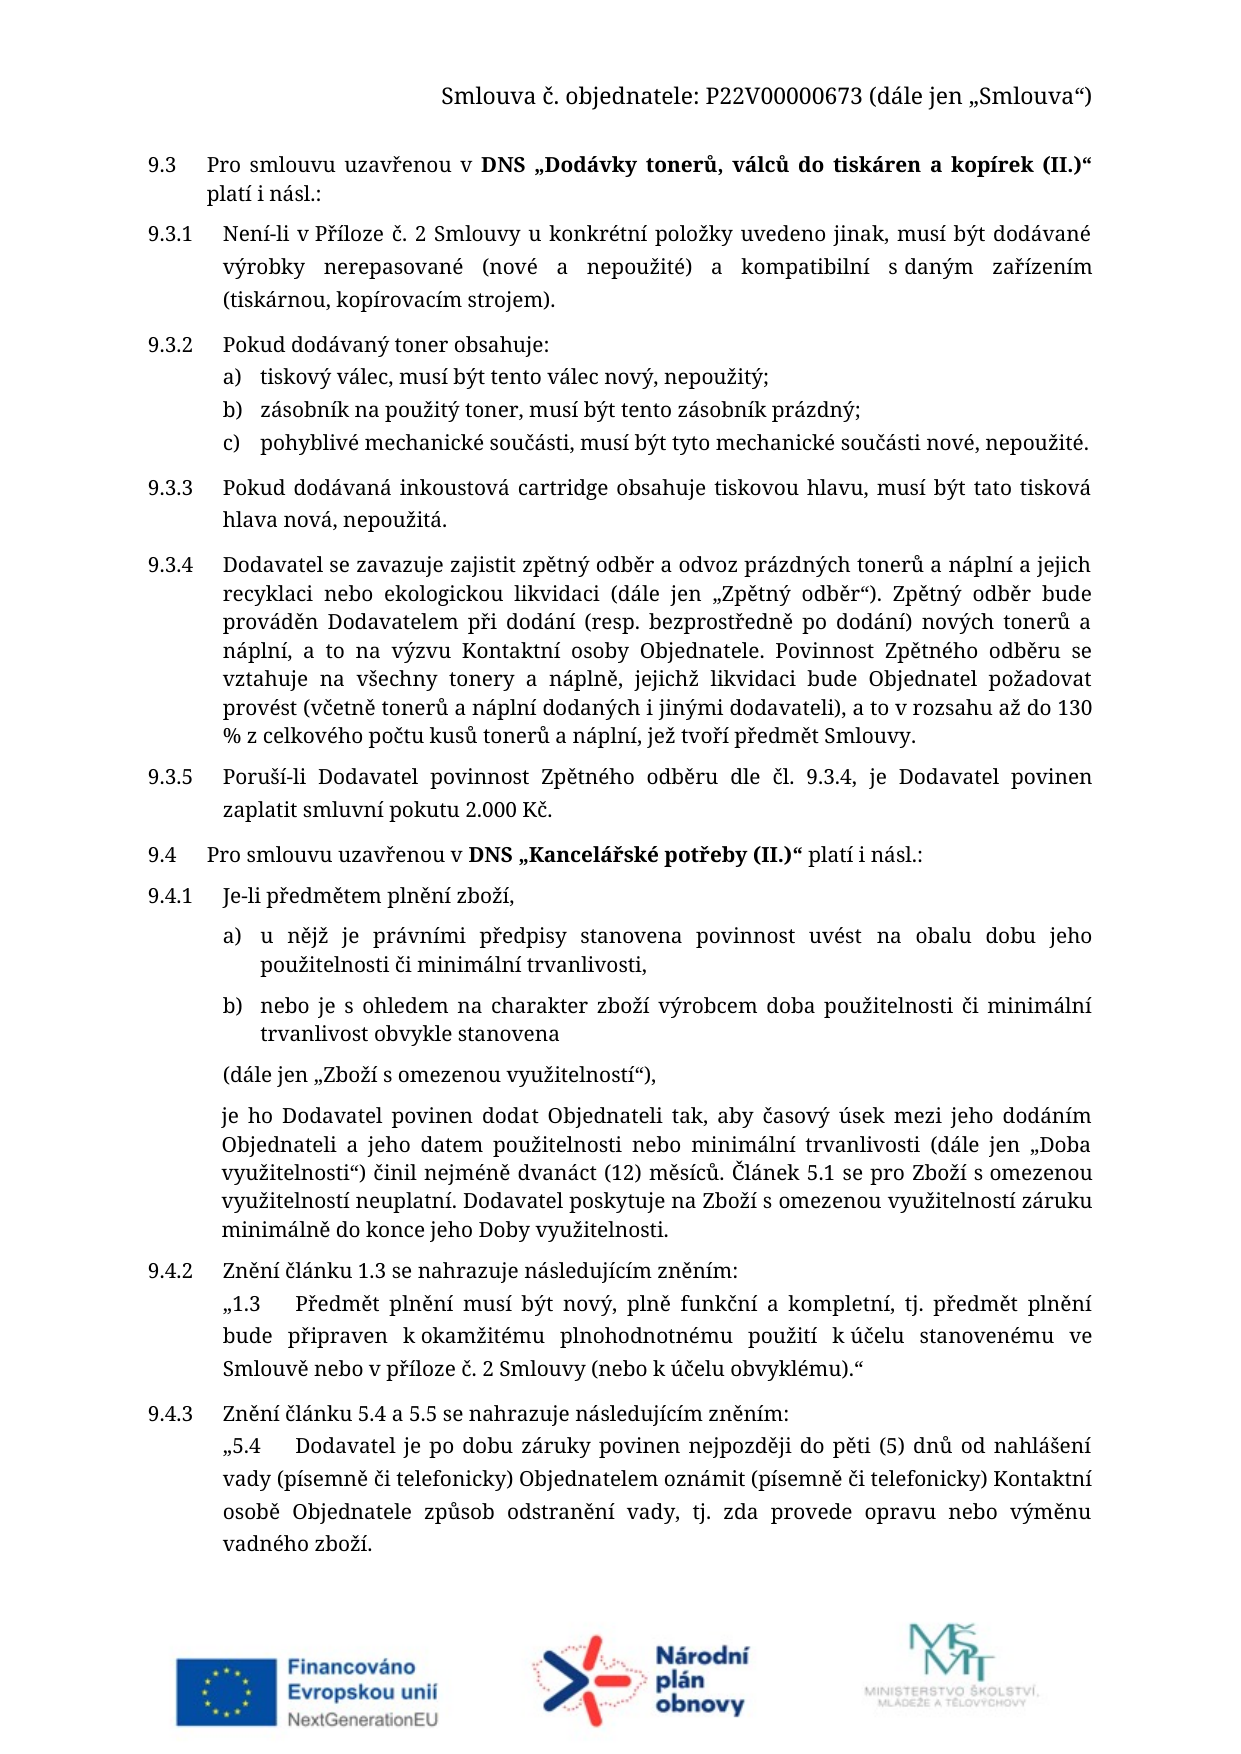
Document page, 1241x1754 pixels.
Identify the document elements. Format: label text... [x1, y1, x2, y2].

picture [147, 1577, 1093, 1754]
list Je-li předmětem plnění zboží, [148, 881, 1093, 909]
list Pokud dodávaná inkoustová cartridge obsahuje tiskovou hlavu, musí být tato tisková hlava nová, nepoužitá. [148, 473, 1093, 534]
list Znění článku 1.3 se nahrazuje následujícím zněním: [148, 1256, 1093, 1284]
list Není-li v Příloze č. 2 Smlouvy u konkrétní položky uvedeno jinak, musí být dodávané výrobky nerepasované (nové a nepoužité) a kompatibilní s daným zařízením (tiskárnou, kopírovacím strojem). [148, 219, 1093, 313]
list „1.3 Předmět plnění musí být nový, plně funkční a kompletní, tj. předmět plnění bude připraven k okamžitému plnohodnotnému použití k účelu stanovenému ve Smlouvě nebo v příloze č. 2 Smlouvy (nebo k účelu obvyklému).“ [223, 1289, 1093, 1382]
list Pro smlouvu uzavřenou v DNS „Kancelářské potřeby (II.)“ platí i násl.: [148, 840, 1093, 868]
list tiskový válec, musí být tento válec nový, nepoužitý; [223, 362, 1093, 391]
list zásobník na použitý toner, musí být tento zásobník prázdný; [223, 395, 1093, 423]
list nebo je s ohledem na charakter zboží výrobcem doba použitelnosti či minimální trvanlivost obvykle stanovena [223, 991, 1093, 1048]
list Dodavatel se zavazuje zajistit zpětný odběr a odvoz prázdných tonerů a náplní a jejich recyklaci nebo ekologickou likvidaci (dále jen „Zpětný odběr“). Zpětný odběr bude prováděn Dodavatelem při dodání (resp. bezprostředně po dodání) nových tonerů a náplní, a to na výzvu Kontaktní osoby Objednatele. Povinnost Zpětného odběru se vztahuje na všechny tonery a náplně, jejichž likvidaci bude Objednatel požadovat provést (včetně tonerů a náplní dodaných i jinými dodavateli), a to v rozsahu až do 130 % z celkového počtu kusů tonerů a náplní, jež tvoří předmět Smlouvy. [148, 551, 1093, 749]
text je ho Dodavatel povinen dodat Objednateli tak, aby časový úsek mezi jeho dodáním Objednateli a jeho datem použitelnosti nebo minimální trvanlivosti (dále jen „Doba využitelnosti“) činil nejméně dvanáct (12) měsíců. Článek 5.1 se pro Zboží s omezenou využitelností neuplatní. Dodavatel poskytuje na Zboží s omezenou využitelností záruku minimálně do konce jeho Doby využitelnosti. [221, 1101, 1093, 1243]
list „5.4 Dodavatel je po dobu záruky povinen nejpozději do pěti (5) dnů od nahlášení vady (písemně či telefonicky) Objednatelem oznámit (písemně či telefonicky) Kontaktní osobě Objednatele způsob odstranění vady, tj. zda provede opravu nebo výměnu vadného zboží. [223, 1432, 1093, 1558]
list Pro smlouvu uzavřenou v DNS „Dodávky tonerů, válců do tiskáren a kopírek (II.)“ platí i násl.: [148, 150, 1093, 207]
text (dále jen „Zboží s omezenou využitelností“), [223, 1060, 1093, 1089]
list u nějž je právními předpisy stanovena povinnost uvést na obalu dobu jeho použitelnosti či minimální trvanlivosti, [223, 922, 1093, 978]
list pohyblivé mechanické součásti, musí být tyto mechanické součásti nové, nepoužité. [223, 428, 1093, 456]
list Pokud dodávaný toner obsahuje: [148, 330, 1093, 358]
list Poruší-li Dodavatel povinnost Zpětného odběru dle čl. 9.3.4, je Dodavatel povinen zaplatit smluvní pokutu 2.000 Kč. [148, 762, 1093, 823]
list Znění článku 5.4 a 5.5 se nahrazuje následujícím zněním: [148, 1399, 1093, 1427]
